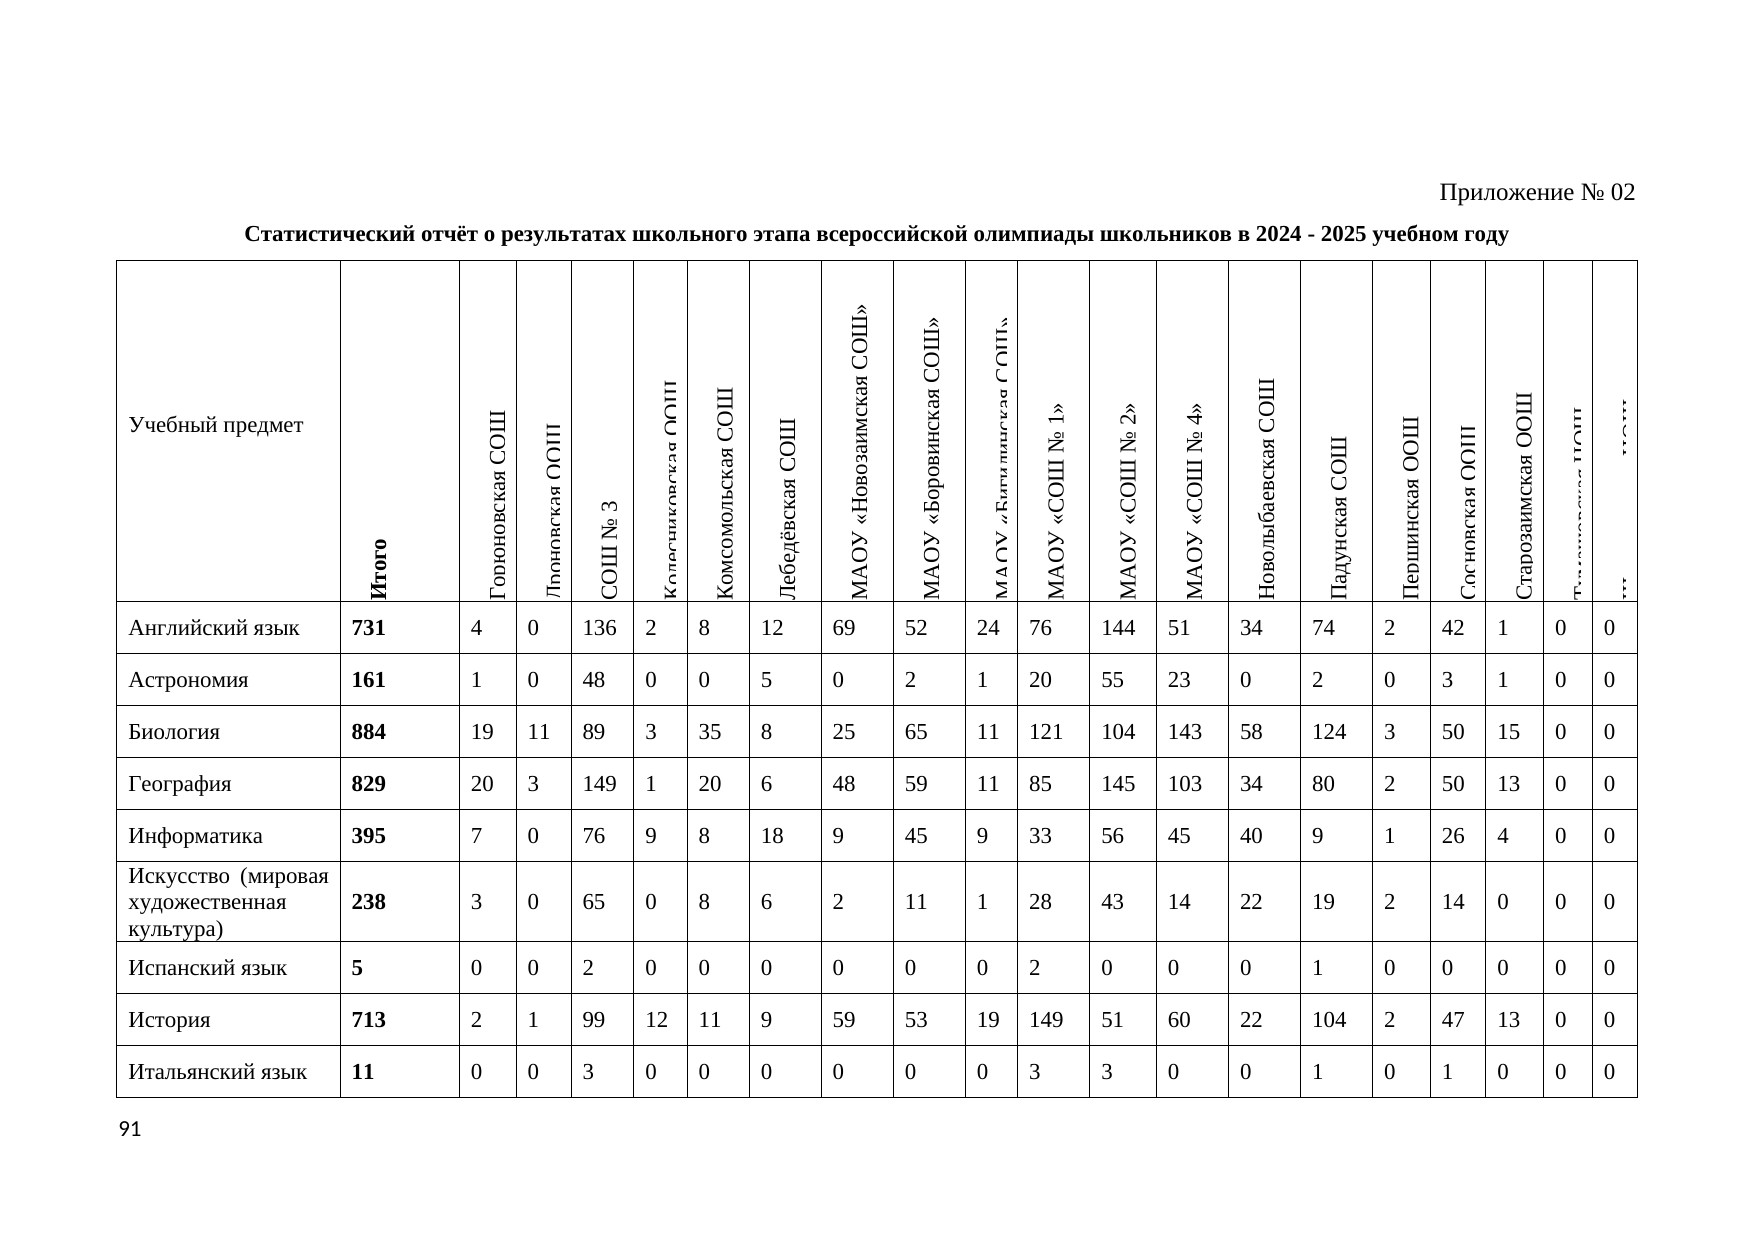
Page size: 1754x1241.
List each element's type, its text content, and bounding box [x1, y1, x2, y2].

table_header СОШ № 3 [572, 261, 633, 601]
table_header Тумашовская НОШ [1544, 261, 1592, 601]
table_cell 14 [1157, 862, 1228, 941]
table_cell 0 [1593, 758, 1637, 809]
table_cell 0 [750, 1046, 821, 1097]
table_cell 9 [634, 810, 687, 861]
table_cell 1 [634, 758, 687, 809]
table_cell 47 [1431, 994, 1485, 1045]
table_cell 18 [750, 810, 821, 861]
table_cell 8 [688, 862, 749, 941]
table_cell 48 [572, 654, 633, 705]
table_cell 1 [1486, 654, 1543, 705]
table_cell 65 [572, 862, 633, 941]
table_cell 55 [1090, 654, 1156, 705]
table_cell 0 [460, 1046, 516, 1097]
table_cell 3 [1018, 1046, 1089, 1097]
table_cell 0 [1544, 758, 1592, 809]
table_cell 4 [460, 602, 516, 653]
table_header Сосновская ООШ [1431, 261, 1485, 601]
table_cell 0 [1544, 994, 1592, 1045]
table_cell Искусство (мировая художественная культура) [117, 862, 340, 941]
table_cell 22 [1229, 862, 1300, 941]
table_cell 0 [1373, 942, 1430, 993]
table_header Комсомольская СОШ [688, 261, 749, 601]
table_cell 5 [750, 654, 821, 705]
table_cell 9 [822, 810, 893, 861]
table_cell 2 [1373, 994, 1430, 1045]
table_header Новолыбаевская СОШ [1229, 261, 1300, 601]
table_cell 144 [1090, 602, 1156, 653]
table_cell 104 [1090, 706, 1156, 757]
table_cell 0 [1229, 1046, 1300, 1097]
table_cell 35 [688, 706, 749, 757]
table_cell 0 [1486, 862, 1543, 941]
table_cell 0 [1593, 1046, 1637, 1097]
table_cell 0 [1431, 942, 1485, 993]
text Приложение № 02 [118, 177, 1636, 206]
table_cell 19 [460, 706, 516, 757]
table_cell 6 [750, 862, 821, 941]
table_cell 34 [1229, 758, 1300, 809]
table_cell 65 [894, 706, 965, 757]
table_header Шестаковская НОШ [1593, 261, 1637, 601]
table_cell 50 [1431, 706, 1485, 757]
table_cell 8 [688, 810, 749, 861]
table_cell 13 [1486, 994, 1543, 1045]
table_cell 1 [517, 994, 571, 1045]
table_cell История [117, 994, 340, 1045]
table_cell 0 [688, 1046, 749, 1097]
table_cell 76 [572, 810, 633, 861]
table_cell 0 [1593, 810, 1637, 861]
table_cell 884 [341, 706, 459, 757]
table_cell 0 [1373, 654, 1430, 705]
table_cell 713 [341, 994, 459, 1045]
table_cell 2 [1018, 942, 1089, 993]
table_cell 0 [966, 1046, 1017, 1097]
table_cell 2 [822, 862, 893, 941]
table_cell 0 [894, 1046, 965, 1097]
table_cell 3 [1373, 706, 1430, 757]
table_cell 0 [517, 810, 571, 861]
table_cell 3 [1431, 654, 1485, 705]
table_cell 0 [634, 654, 687, 705]
table_cell 0 [1373, 1046, 1430, 1097]
table_cell 2 [1373, 862, 1430, 941]
table_cell 149 [1018, 994, 1089, 1045]
table_cell 0 [1544, 810, 1592, 861]
table_cell 0 [1593, 654, 1637, 705]
table_cell 2 [894, 654, 965, 705]
table_cell 20 [688, 758, 749, 809]
table_cell 829 [341, 758, 459, 809]
table_header Учебный предмет [117, 261, 340, 601]
table_cell 24 [966, 602, 1017, 653]
table_cell 43 [1090, 862, 1156, 941]
table_cell 7 [460, 810, 516, 861]
table_cell 0 [894, 942, 965, 993]
table_cell 11 [517, 706, 571, 757]
table_cell 74 [1301, 602, 1372, 653]
table_cell 1 [966, 862, 1017, 941]
table_header Горюновская СОШ [460, 261, 516, 601]
table_cell 1 [1431, 1046, 1485, 1097]
table_cell 0 [688, 942, 749, 993]
table_cell 23 [1157, 654, 1228, 705]
table_cell 3 [460, 862, 516, 941]
table_cell 11 [966, 758, 1017, 809]
table_cell 6 [750, 758, 821, 809]
table_cell 2 [1301, 654, 1372, 705]
table_cell 0 [1544, 602, 1592, 653]
table_cell 19 [966, 994, 1017, 1045]
table_cell 3 [634, 706, 687, 757]
table_cell 124 [1301, 706, 1372, 757]
table_cell 0 [634, 942, 687, 993]
table_cell 136 [572, 602, 633, 653]
table_cell 0 [1593, 706, 1637, 757]
table_header Лебедёвская СОШ [750, 261, 821, 601]
table_cell Астрономия [117, 654, 340, 705]
table_cell 0 [1544, 706, 1592, 757]
table_header МАОУ «СОШ № 2» [1090, 261, 1156, 601]
table_cell 42 [1431, 602, 1485, 653]
table_cell 51 [1090, 994, 1156, 1045]
table_cell 0 [750, 942, 821, 993]
table_cell 8 [688, 602, 749, 653]
table_cell 99 [572, 994, 633, 1045]
table_cell 1 [1486, 602, 1543, 653]
table_header Колесниковская ООШ [634, 261, 687, 601]
table_cell Биология [117, 706, 340, 757]
table_cell 0 [1090, 942, 1156, 993]
table_cell 3 [572, 1046, 633, 1097]
table_cell 2 [460, 994, 516, 1045]
table_cell 80 [1301, 758, 1372, 809]
table_cell 0 [517, 862, 571, 941]
table_cell 395 [341, 810, 459, 861]
table_header Першинская ООШ [1373, 261, 1430, 601]
text Статистический отчёт о результатах школьного этапа всероссийской олимпиады школьников в 2024 - 2025 учебном году [118, 220, 1636, 247]
table_cell 28 [1018, 862, 1089, 941]
table_cell 12 [750, 602, 821, 653]
table_cell 0 [822, 654, 893, 705]
table_cell 0 [966, 942, 1017, 993]
table_cell 15 [1486, 706, 1543, 757]
table_cell 8 [750, 706, 821, 757]
table_cell Итальянский язык [117, 1046, 340, 1097]
table_cell 85 [1018, 758, 1089, 809]
table_cell 59 [894, 758, 965, 809]
table_cell 58 [1229, 706, 1300, 757]
table_cell 89 [572, 706, 633, 757]
table_cell 2 [1373, 758, 1430, 809]
table_cell 2 [572, 942, 633, 993]
table_cell 40 [1229, 810, 1300, 861]
table_cell 0 [1486, 942, 1543, 993]
table_cell 143 [1157, 706, 1228, 757]
table_cell 0 [1544, 942, 1592, 993]
table_cell 20 [1018, 654, 1089, 705]
table_cell 20 [460, 758, 516, 809]
table_cell 9 [966, 810, 1017, 861]
table_cell 33 [1018, 810, 1089, 861]
table_cell 161 [341, 654, 459, 705]
table_cell 26 [1431, 810, 1485, 861]
table_header Старозаимская ООШ [1486, 261, 1543, 601]
table_cell 22 [1229, 994, 1300, 1045]
table_header МАОУ «Бигилинская СОШ» [966, 261, 1017, 601]
table_cell 0 [1229, 654, 1300, 705]
table_cell 145 [1090, 758, 1156, 809]
table_cell 0 [1486, 1046, 1543, 1097]
table_cell 0 [822, 942, 893, 993]
table_cell Английский язык [117, 602, 340, 653]
table_cell 56 [1090, 810, 1156, 861]
table_cell 3 [1090, 1046, 1156, 1097]
table_cell 11 [966, 706, 1017, 757]
table_cell 103 [1157, 758, 1228, 809]
table_cell 2 [1373, 602, 1430, 653]
table_cell 0 [517, 654, 571, 705]
table_cell 0 [634, 862, 687, 941]
table_cell 60 [1157, 994, 1228, 1045]
table_header МАОУ «СОШ № 4» [1157, 261, 1228, 601]
table_header Итого [341, 261, 459, 601]
table_cell 13 [1486, 758, 1543, 809]
table_cell 0 [1593, 602, 1637, 653]
table_cell 0 [517, 602, 571, 653]
table_cell Испанский язык [117, 942, 340, 993]
table_cell 104 [1301, 994, 1372, 1045]
table_cell 3 [517, 758, 571, 809]
table_cell 48 [822, 758, 893, 809]
table_cell География [117, 758, 340, 809]
table_cell 25 [822, 706, 893, 757]
table_cell 11 [341, 1046, 459, 1097]
table_cell 0 [1157, 1046, 1228, 1097]
table_cell 0 [688, 654, 749, 705]
table_cell 53 [894, 994, 965, 1045]
table_cell 1 [460, 654, 516, 705]
table_cell 45 [894, 810, 965, 861]
table_cell 11 [688, 994, 749, 1045]
table_cell 76 [1018, 602, 1089, 653]
table_cell 2 [634, 602, 687, 653]
table_cell 51 [1157, 602, 1228, 653]
table_header Дроновская ООШ [517, 261, 571, 601]
table_cell 19 [1301, 862, 1372, 941]
table_header Падунская СОШ [1301, 261, 1372, 601]
table_cell 0 [1229, 942, 1300, 993]
table_cell 0 [460, 942, 516, 993]
table_header МАОУ «СОШ № 1» [1018, 261, 1089, 601]
table_cell 0 [517, 1046, 571, 1097]
table_cell 52 [894, 602, 965, 653]
table_cell 0 [1157, 942, 1228, 993]
table_cell 50 [1431, 758, 1485, 809]
table_cell 731 [341, 602, 459, 653]
table_cell 45 [1157, 810, 1228, 861]
table_cell 121 [1018, 706, 1089, 757]
table_cell 0 [634, 1046, 687, 1097]
table_cell 9 [1301, 810, 1372, 861]
table_cell 0 [517, 942, 571, 993]
table_cell Информатика [117, 810, 340, 861]
table_cell 69 [822, 602, 893, 653]
table_cell 4 [1486, 810, 1543, 861]
table_cell 0 [1593, 994, 1637, 1045]
table_cell 59 [822, 994, 893, 1045]
table_cell 0 [1544, 1046, 1592, 1097]
table_cell 0 [1544, 654, 1592, 705]
table_cell 5 [341, 942, 459, 993]
table_cell 1 [1301, 942, 1372, 993]
table_cell 0 [1593, 862, 1637, 941]
table_cell 14 [1431, 862, 1485, 941]
table_cell 149 [572, 758, 633, 809]
table_cell 12 [634, 994, 687, 1045]
table_cell 0 [1593, 942, 1637, 993]
table_cell 1 [1373, 810, 1430, 861]
table_header МАОУ «Боровинская СОШ» [894, 261, 965, 601]
table_cell 9 [750, 994, 821, 1045]
table_cell 1 [1301, 1046, 1372, 1097]
table_cell 0 [1544, 862, 1592, 941]
table_cell 11 [894, 862, 965, 941]
table_cell 1 [966, 654, 1017, 705]
table_header МАОУ «Новозаимская СОШ» [822, 261, 893, 601]
table_cell 0 [822, 1046, 893, 1097]
table_cell 34 [1229, 602, 1300, 653]
table_cell 238 [341, 862, 459, 941]
